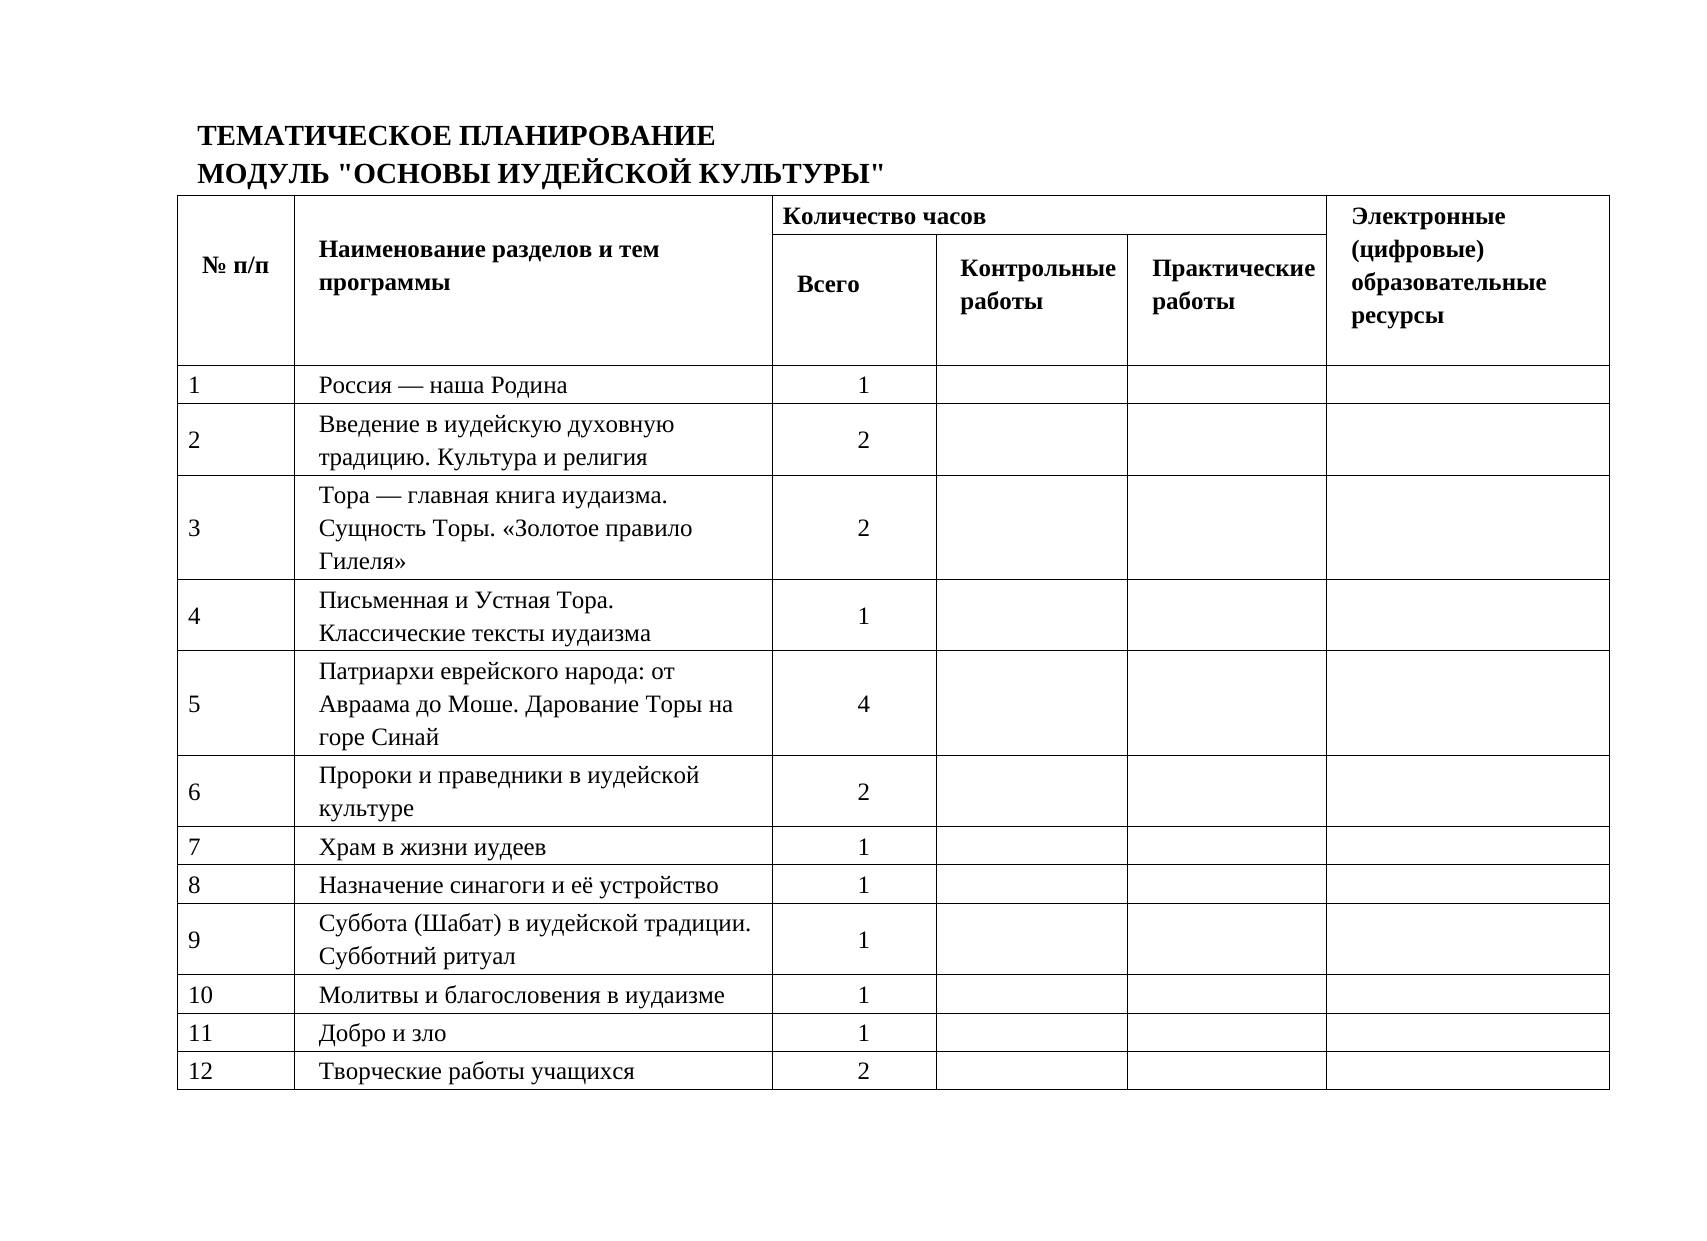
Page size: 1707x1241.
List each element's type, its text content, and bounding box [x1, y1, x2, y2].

table_cell [937, 1014, 1127, 1051]
table_cell [937, 904, 1127, 974]
table_cell 4 [773, 651, 936, 755]
table_cell [1128, 975, 1326, 1012]
table_cell 8 [178, 865, 294, 903]
table_cell Контрольные работы [937, 235, 1127, 365]
table_cell 3 [178, 476, 294, 579]
table_cell [1128, 404, 1326, 474]
table_header Количество часов [773, 196, 1326, 233]
table_cell [1128, 904, 1326, 974]
table_cell [1128, 865, 1326, 903]
table_cell 12 [178, 1052, 294, 1089]
table_cell [1327, 865, 1609, 903]
table_cell [937, 865, 1127, 903]
table_cell [1128, 827, 1326, 864]
table_cell [1327, 366, 1609, 403]
table_cell 2 [773, 404, 936, 474]
table_cell [937, 476, 1127, 579]
table_cell [937, 756, 1127, 826]
table_cell [1128, 366, 1326, 403]
table_header № п/п [178, 196, 294, 365]
table_cell 4 [178, 580, 294, 650]
table_cell [1327, 1052, 1609, 1089]
table_cell 2 [773, 756, 936, 826]
table_cell [1128, 651, 1326, 755]
table_cell Патриархи еврейского народа: от Авраама до Моше. Дарование Торы на горе Синай [295, 651, 772, 755]
table_cell Тора — главная книга иудаизма. Сущность Торы. «Золотое правило Гилеля» [295, 476, 772, 579]
table_cell 1 [773, 975, 936, 1012]
table_cell 1 [773, 366, 936, 403]
table_cell 2 [178, 404, 294, 474]
table_cell 10 [178, 975, 294, 1012]
table_cell [1128, 580, 1326, 650]
table_cell 1 [773, 580, 936, 650]
table_cell [937, 827, 1127, 864]
table_cell 1 [773, 904, 936, 974]
table_cell Добро и зло [295, 1014, 772, 1051]
text ТЕМАТИЧЕСКОЕ ПЛАНИРОВАНИЕ [190, 118, 1618, 152]
table_cell [1327, 827, 1609, 864]
table_cell 1 [773, 865, 936, 903]
text МОДУЛЬ "ОСНОВЫ ИУДЕЙСКОЙ КУЛЬТУРЫ" [190, 157, 1618, 190]
table_cell Молитвы и благословения в иудаизме [295, 975, 772, 1012]
table_cell 2 [773, 476, 936, 579]
table_cell [1327, 476, 1609, 579]
table_cell 5 [178, 651, 294, 755]
table_cell [1327, 1014, 1609, 1051]
table_cell Введение в иудейскую духовную традицию. Культура и религия [295, 404, 772, 474]
table_cell 2 [773, 1052, 936, 1089]
table_cell [1327, 404, 1609, 474]
table_cell [1128, 1014, 1326, 1051]
table_cell [1327, 904, 1609, 974]
table_cell Всего [773, 235, 936, 365]
table_cell [1327, 975, 1609, 1012]
table_cell [937, 580, 1127, 650]
table_cell Храм в жизни иудеев [295, 827, 772, 864]
table_cell [937, 1052, 1127, 1089]
table_cell 1 [773, 827, 936, 864]
table_cell [937, 975, 1127, 1012]
table_cell Творческие работы учащихся [295, 1052, 772, 1089]
table_cell [937, 404, 1127, 474]
table_cell [1128, 756, 1326, 826]
table_cell Суббота (Шабат) в иудейской традиции. Субботний ритуал [295, 904, 772, 974]
table_cell [1327, 651, 1609, 755]
table_cell [1128, 476, 1326, 579]
table_cell 1 [773, 1014, 936, 1051]
table_cell 7 [178, 827, 294, 864]
table_cell Письменная и Устная Тора. Классические тексты иудаизма [295, 580, 772, 650]
table_cell 1 [178, 366, 294, 403]
table_cell 6 [178, 756, 294, 826]
table_cell [1128, 1052, 1326, 1089]
table_cell Россия — наша Родина [295, 366, 772, 403]
table_cell 9 [178, 904, 294, 974]
table_cell 11 [178, 1014, 294, 1051]
table_cell [937, 651, 1127, 755]
table_cell [937, 366, 1127, 403]
table_cell [1327, 580, 1609, 650]
table_cell Пророки и праведники в иудейской культуре [295, 756, 772, 826]
table_cell Назначение синагоги и её устройство [295, 865, 772, 903]
table_cell Практические работы [1128, 235, 1326, 365]
table_header Электронные (цифровые) образовательные ресурсы [1327, 196, 1609, 365]
table_header Наименование разделов и тем программы [295, 196, 772, 365]
table_cell [1327, 756, 1609, 826]
